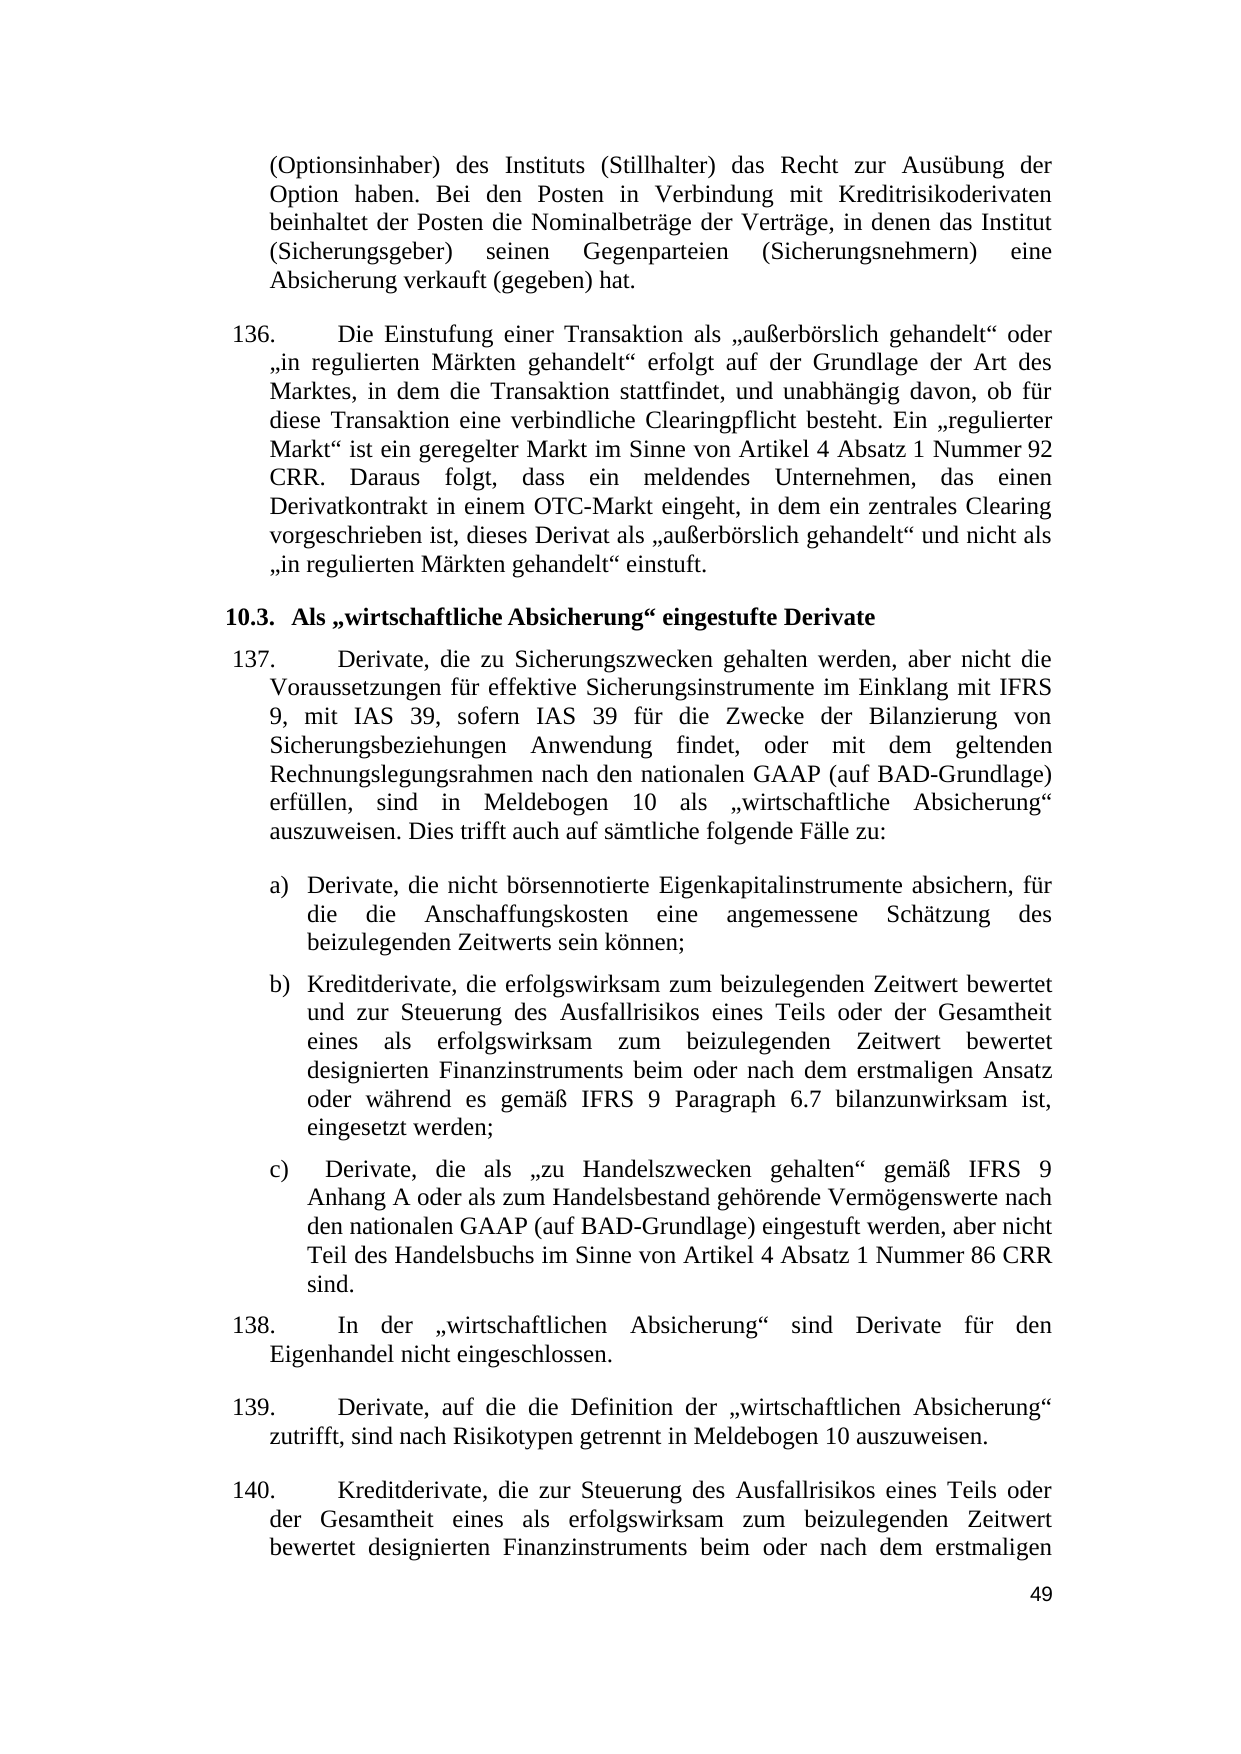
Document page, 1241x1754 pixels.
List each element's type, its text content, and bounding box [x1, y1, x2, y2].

subtitle Als „wirtschaftliche Absicherung“ eingestufte Derivate [225, 602, 1053, 631]
text Derivate, auf die die Definition der „wirtschaftlichen Absicherung“ zutrifft, sind nach Risikotypen getrennt in Meldebogen 10 auszuweisen. [232, 1392, 1053, 1450]
text Die Einstufung einer Transaktion als „außerbörslich gehandelt“ oder „in regulierten Märkten gehandelt“ erfolgt auf der Grundlage der Art des Marktes, in dem die Transaktion stattfindet, und unabhängig davon, ob für diese Transaktion eine verbindliche Clearingpflicht besteht. Ein „regulierter Markt“ ist ein geregelter Markt im Sinne von Artikel 4 Absatz 1 Nummer 92 CRR. Daraus folgt, dass ein meldendes Unternehmen, das einen Derivatkontrakt in einem OTC-Markt eingeht, in dem ein zentrales Clearing vorgeschrieben ist, dieses Derivat als „außerbörslich gehandelt“ und nicht als „in regulierten Märkten gehandelt“ einstuft. [232, 319, 1053, 577]
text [232, 1475, 1053, 1561]
text In der „wirtschaftlichen Absicherung“ sind Derivate für den Eigenhandel nicht eingeschlossen. [232, 1310, 1053, 1367]
list Kreditderivate, die erfolgswirksam zum beizulegenden Zeitwert bewertet und zur Steuerung des Ausfallrisikos eines Teils oder der Gesamtheit eines als erfolgswirksam zum beizulegenden Zeitwert bewertet designierten Finanzinstruments beim oder nach dem erstmaligen Ansatz oder während es gemäß IFRS 9 Paragraph 6.7 bilanzunwirksam ist, eingesetzt werden; [269, 969, 1053, 1141]
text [232, 150, 1053, 294]
list Derivate, die nicht börsennotierte Eigenkapitalinstrumente absichern, für die die Anschaffungskosten eine angemessene Schätzung des beizulegenden Zeitwerts sein können; [269, 870, 1053, 956]
text Derivate, die zu Sicherungszwecken gehalten werden, aber nicht die Voraussetzungen für effektive Sicherungsinstrumente im Einklang mit IFRS 9, mit IAS 39, sofern IAS 39 für die Zwecke der Bilanzierung von Sicherungsbeziehungen Anwendung findet, oder mit dem geltenden Rechnungslegungsrahmen nach den nationalen GAAP (auf BAD-Grundlage) erfüllen, sind in Meldebogen 10 als „wirtschaftliche Absicherung“ auszuweisen. Dies trifft auch auf sämtliche folgende Fälle zu: [232, 644, 1053, 845]
list Derivate, die als „zu Handelszwecken gehalten“ gemäß IFRS 9 Anhang A oder als zum Handelsbestand gehörende Vermögenswerte nach den nationalen GAAP (auf BAD-Grundlage) eingestuft werden, aber nicht Teil des Handelsbuchs im Sinne von Artikel 4 Absatz 1 Nummer 86 CRR sind. [269, 1154, 1053, 1297]
